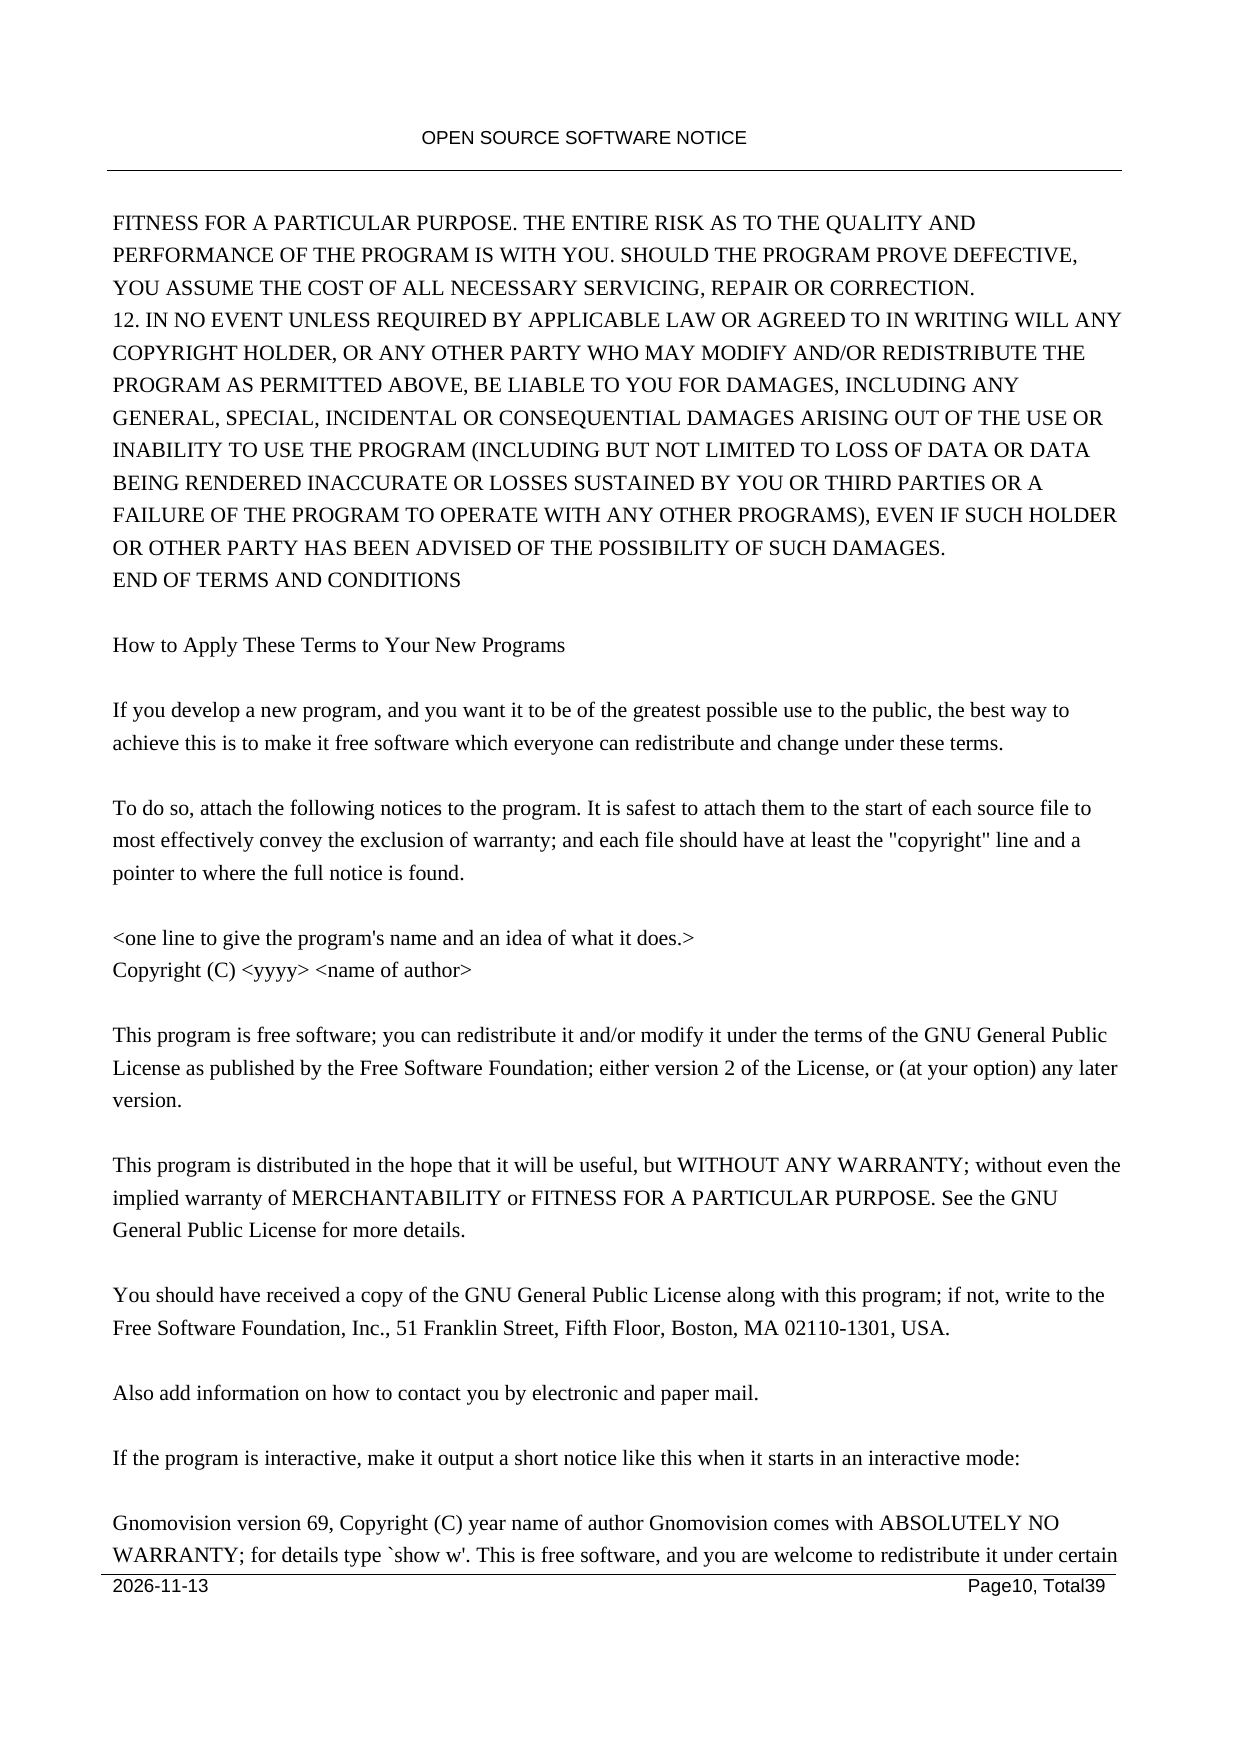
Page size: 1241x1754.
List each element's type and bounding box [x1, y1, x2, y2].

text [112, 206, 1128, 1571]
